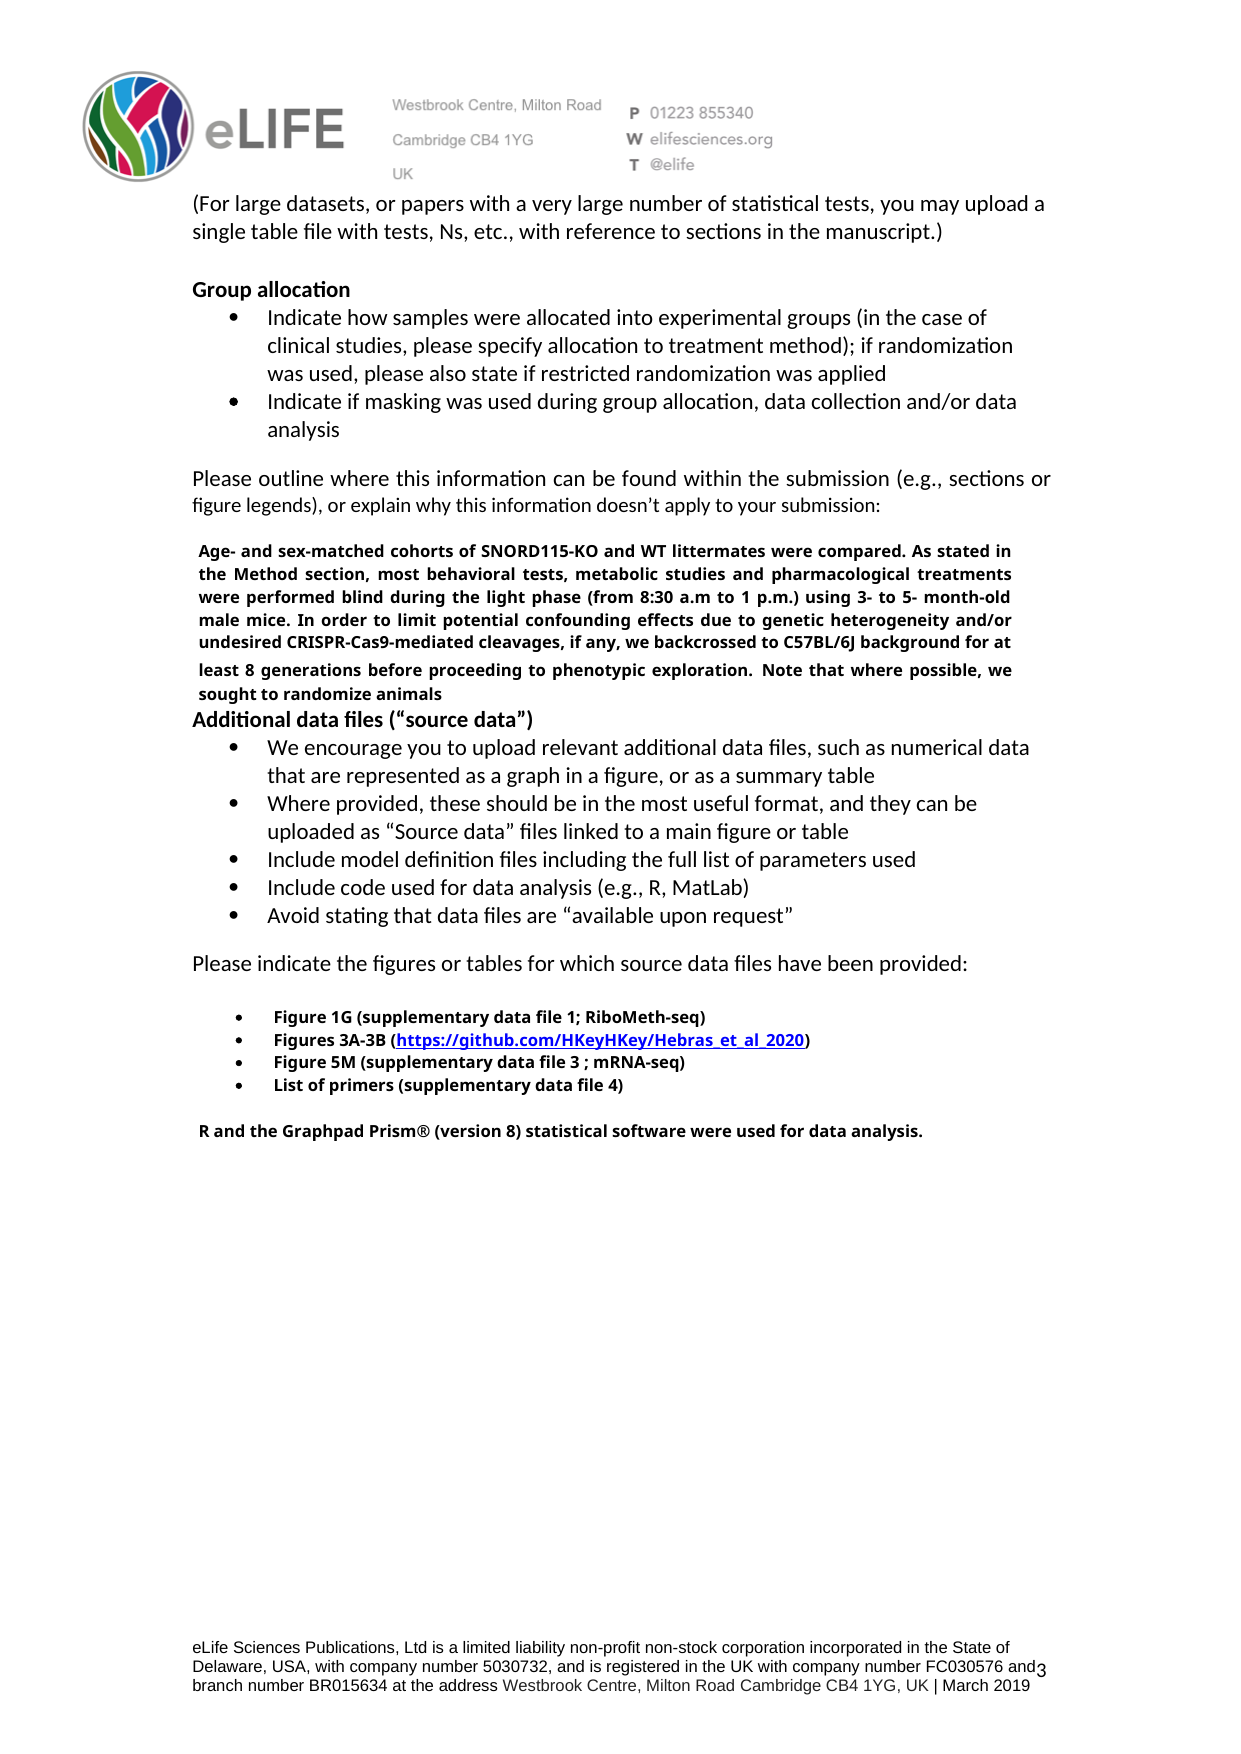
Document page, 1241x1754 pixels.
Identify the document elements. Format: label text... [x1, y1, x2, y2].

list Figure 1G (supplementary data file 1; RiboMeth-seq) [236, 1006, 1013, 1028]
text Please indicate the figures or tables for which source data files have been provided: [192, 949, 1053, 978]
list Indicate if masking was used during group allocation, data collection and/or data analysis [229, 387, 1053, 443]
list Include code used for data analysis (e.g., R, MatLab) [229, 873, 1053, 901]
text Additional data files (“source data”) [192, 568, 1053, 733]
text Age- and sex-matched cohorts of SNORD115-KO and WT littermates were compared. As stated in the Method section, most behavioral tests, metabolic studies and pharmacological treatments were performed blind during the light phase (from 8:30 a.m to 1 p.m.) using 3- to 5- month-old male mice. In order to limit potential confounding effects due to genetic heterogeneity and/or undesired CRISPR-Cas9-mediated cleavages, if any, we backcrossed to C57BL/6J background for at least 8 generations before proceeding to phenotypic exploration. Note that where possible, we sought to randomize animals [198, 540, 1013, 705]
list Indicate how samples were allocated into experimental groups (in the case of clinical studies, please specify allocation to treatment method); if randomization was used, please also state if restricted randomization was applied [229, 303, 1053, 387]
list Where provided, these should be in the most useful format, and they can be uploaded as “Source data” files linked to a main figure or table [229, 789, 1053, 845]
list List of primers (supplementary data file 4) [236, 1074, 1013, 1097]
text Group allocation [192, 275, 1053, 303]
list Figures 3A-3B (https://github.com/HKeyHKey/Hebras_et_al_2020) [236, 1028, 1013, 1051]
list Figure 5M (supplementary data file 3 ; mRNA-seq) [236, 1051, 1013, 1074]
picture [73, 59, 784, 189]
list Include model definition files including the full list of parameters used [229, 845, 1053, 873]
list We encourage you to upload relevant additional data files, such as numerical data that are represented as a graph in a figure, or as a summary table [229, 733, 1053, 789]
list Avoid stating that data files are “available upon request” [229, 901, 1053, 929]
text R and the Graphpad Prism® (version 8) statistical software were used for data analysis. [198, 1119, 1013, 1142]
